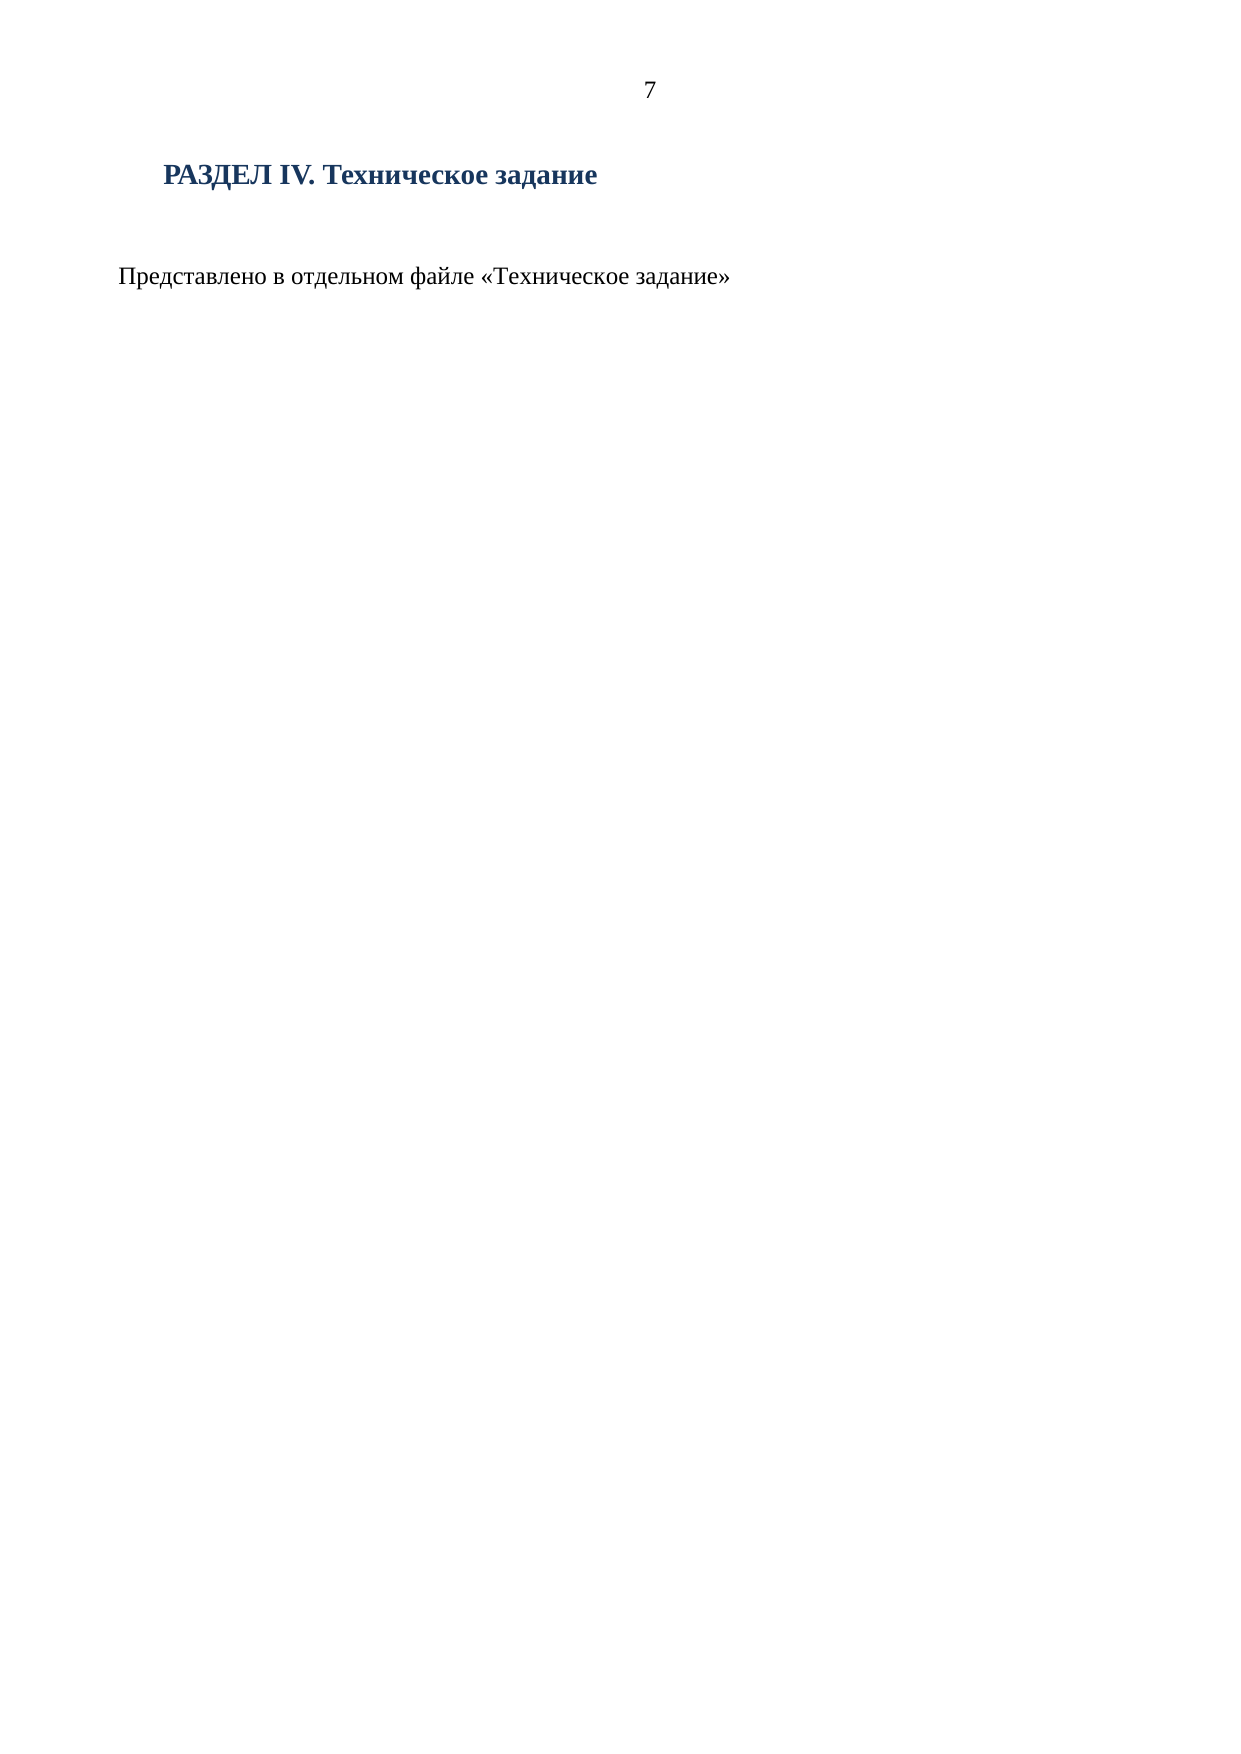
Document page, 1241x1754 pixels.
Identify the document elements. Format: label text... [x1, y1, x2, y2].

text Представлено в отдельном файле «Техническое задание» [118, 261, 1181, 290]
text РАЗДЕЛ IV. Техническое задание [163, 157, 1181, 191]
